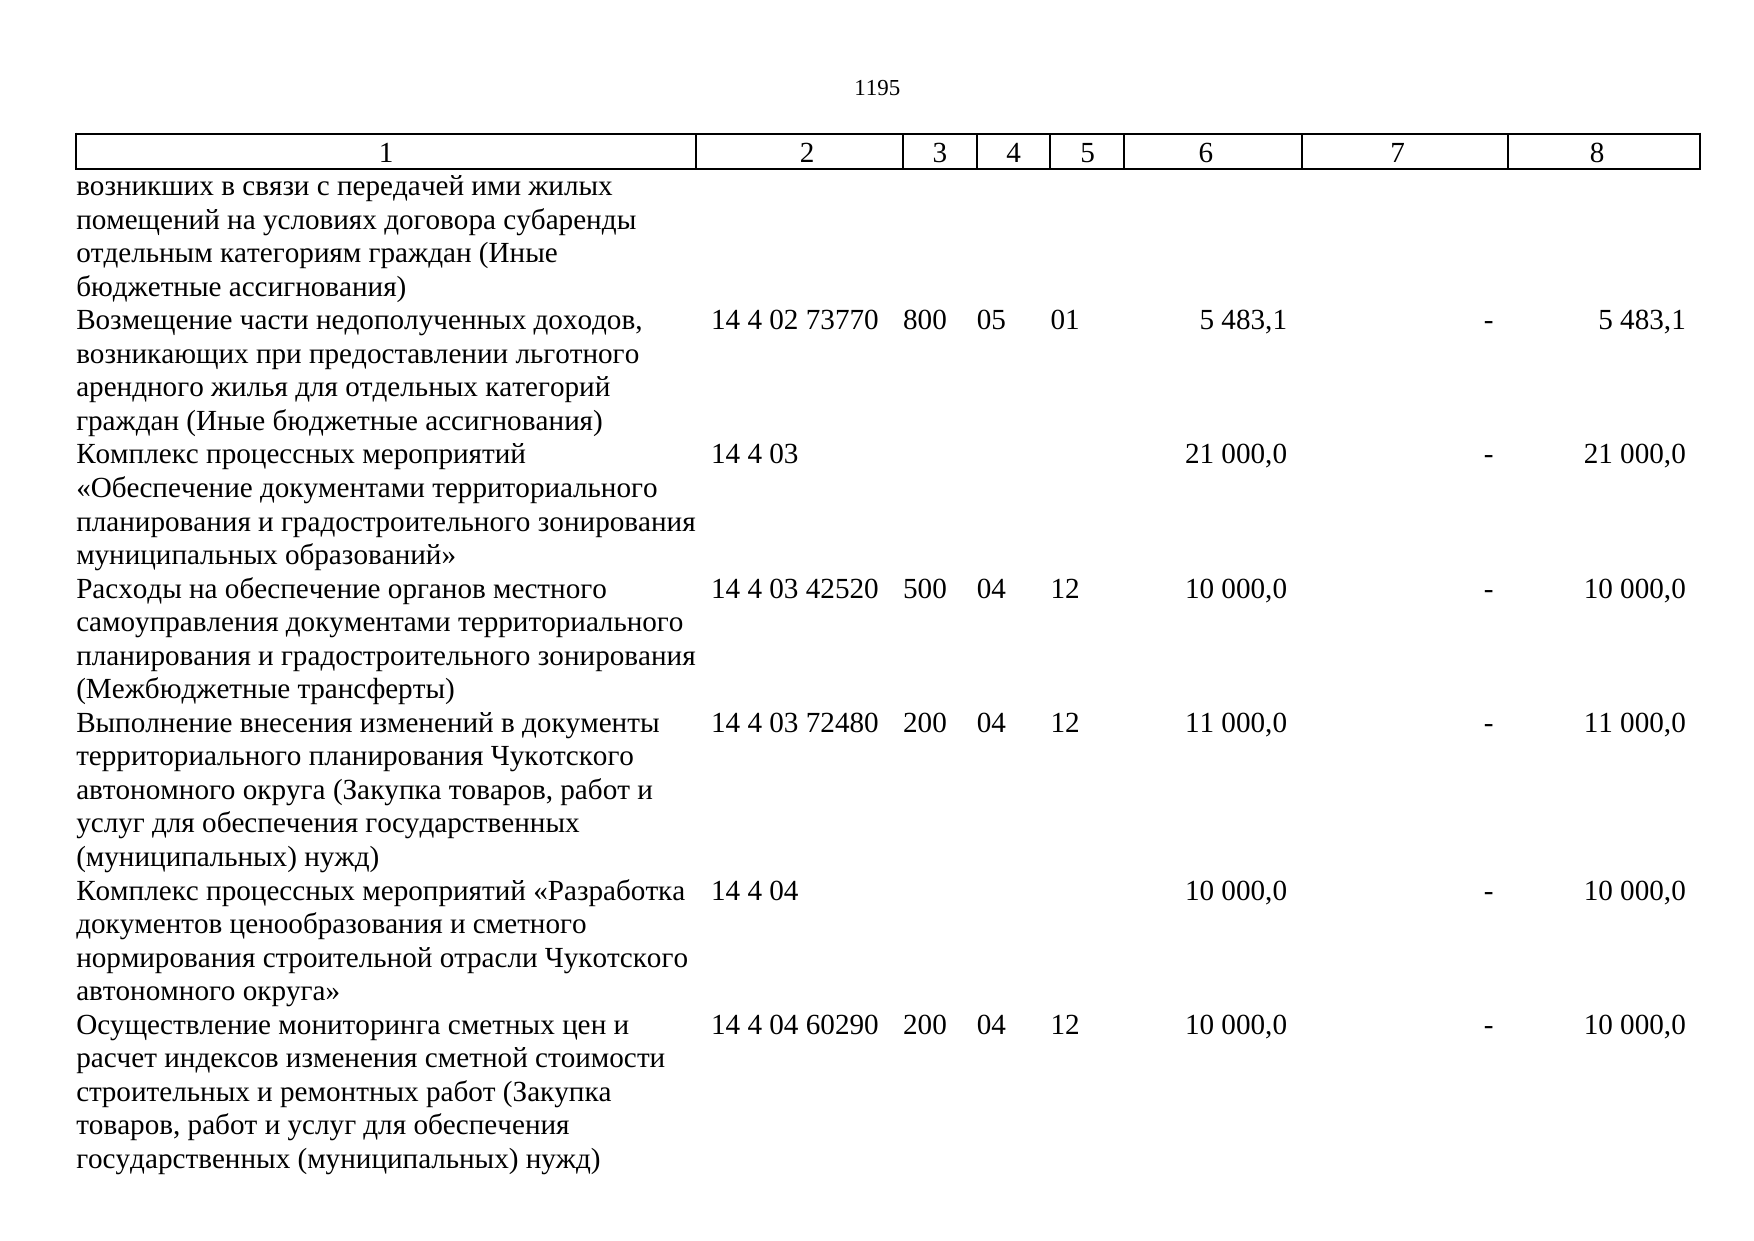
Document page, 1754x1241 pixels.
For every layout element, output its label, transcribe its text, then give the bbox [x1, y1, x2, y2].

table_header 1 [77, 135, 695, 168]
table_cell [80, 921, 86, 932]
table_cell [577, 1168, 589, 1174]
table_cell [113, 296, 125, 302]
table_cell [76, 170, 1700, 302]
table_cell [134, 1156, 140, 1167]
table_header 5 [1051, 135, 1123, 168]
table_header 8 [1509, 135, 1699, 168]
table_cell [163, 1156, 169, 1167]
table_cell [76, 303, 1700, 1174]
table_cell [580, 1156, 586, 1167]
table_header 3 [904, 135, 976, 168]
table_header 4 [978, 135, 1049, 168]
table_header 7 [1303, 135, 1507, 168]
table_header 2 [697, 135, 902, 168]
table_header 6 [1125, 135, 1301, 168]
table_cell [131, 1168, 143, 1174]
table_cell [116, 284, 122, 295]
